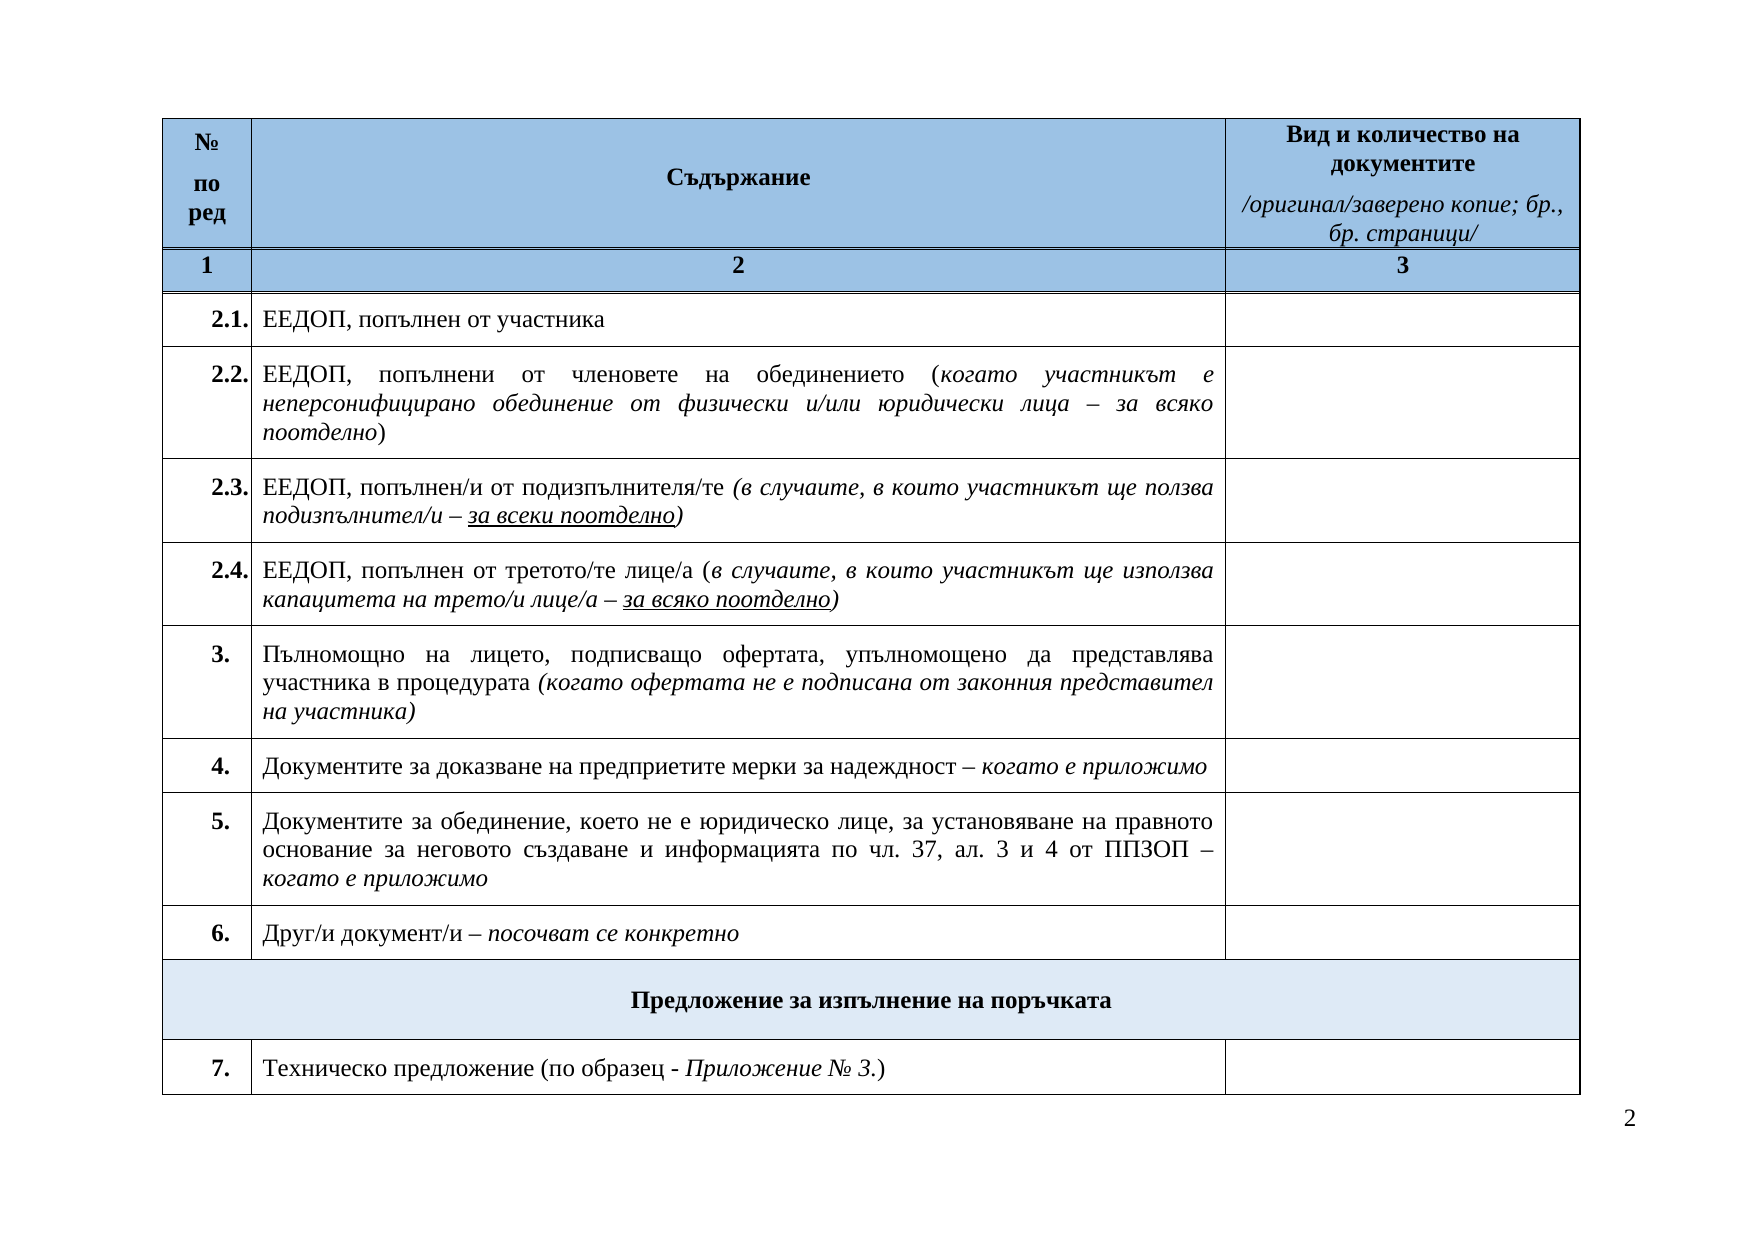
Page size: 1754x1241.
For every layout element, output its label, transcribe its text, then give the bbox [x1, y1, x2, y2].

table_cell [1226, 739, 1579, 792]
table_cell [1226, 793, 1579, 904]
table_header Съдържание [252, 119, 1225, 247]
table_cell [1226, 543, 1579, 625]
table_cell ЕЕДОП, попълнени от членовете на обединението (когато участникът е неперсонифицирано обединение от физически и/или юридически лица – за всяко поотделно) [252, 347, 1225, 458]
table_cell [163, 1040, 251, 1094]
table_cell [1226, 626, 1579, 737]
table_cell Документите за доказване на предприетите мерки за надеждност – когато е приложимо [252, 739, 1225, 792]
table_cell Друг/и документ/и – посочват се конкретно [252, 906, 1225, 959]
table_cell Пълномощно на лицето, подписващо офертата, упълномощено да представлява участника в процедурата (когато офертата не е подписана от законния представител на участника) [252, 626, 1225, 737]
table_cell Техническо предложение (по образец - Приложение № 3.) [252, 1040, 1225, 1094]
table_cell [1226, 1040, 1579, 1094]
table_cell [163, 459, 251, 542]
table_cell [163, 294, 251, 346]
table_cell [163, 906, 251, 959]
table_cell [163, 347, 251, 458]
table_cell 1 [163, 250, 251, 291]
table_cell Предложение за изпълнение на поръчката [163, 960, 1579, 1039]
table_cell [163, 793, 251, 904]
table_header Вид и количество на документите /оригинал/заверено копие; бр., бр. страници/ [1226, 119, 1579, 247]
table_cell [163, 543, 251, 625]
table_cell [1226, 347, 1579, 458]
table_cell 3 [1226, 250, 1579, 291]
table_cell ЕЕДОП, попълнен от участника [252, 294, 1225, 346]
table_cell Документите за обединение, което не е юридическо лице, за установяване на правното основание за неговото създаване и информацията по чл. 37, ал. 3 и 4 от ППЗОП – когато е приложимо [252, 793, 1225, 904]
table_cell [163, 739, 251, 792]
table_cell 2 [252, 250, 1225, 291]
table_cell ЕЕДОП, попълнен от третото/те лице/а (в случаите, в които участникът ще използва капацитета на трето/и лице/а – за всяко поотделно) [252, 543, 1225, 625]
table_cell ЕЕДОП, попълнен/и от подизпълнителя/те (в случаите, в които участникът ще ползва подизпълнител/и – за всеки поотделно) [252, 459, 1225, 542]
table_header № по ред [163, 119, 251, 247]
table_cell [1226, 459, 1579, 542]
table_cell [1226, 294, 1579, 346]
table_cell [1226, 906, 1579, 959]
table_cell [163, 626, 251, 737]
